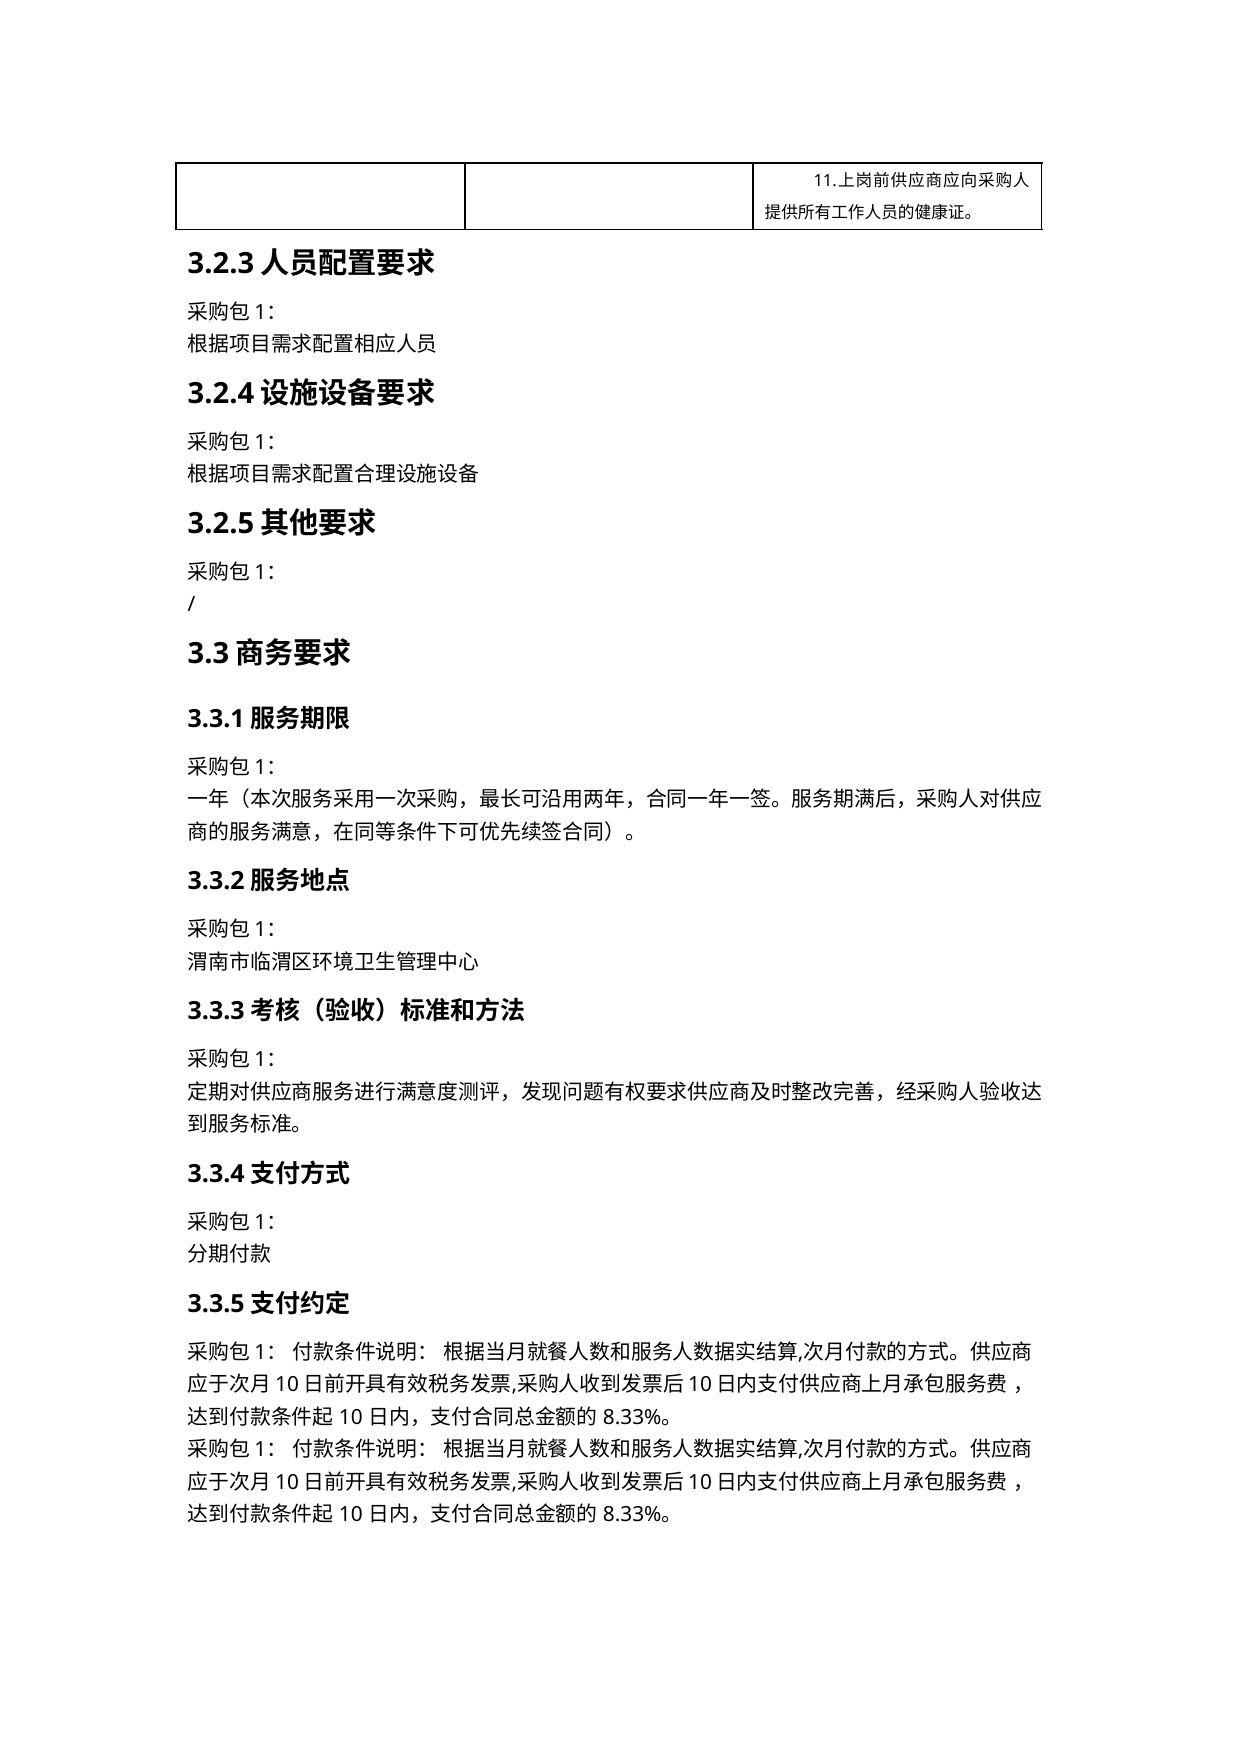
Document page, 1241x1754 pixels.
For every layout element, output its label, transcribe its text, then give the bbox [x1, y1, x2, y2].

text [187, 1335, 1053, 1433]
table_cell 1 [177, 164, 464, 228]
text 一年（本次服务采用一次采购，最长可沿用两年，合同一年一签。服务期满后，采购人对供应商的服务满意，在同等条件下可优先续签合同）。 [187, 783, 1053, 848]
text 渭南市临渭区环境卫生管理中心 [187, 945, 1053, 978]
table_cell [466, 164, 752, 228]
text 分期付款 [187, 1238, 1053, 1270]
text 3.2.5其他要求 [187, 490, 1053, 555]
text 根据项目需求配置合理设施设备 [187, 458, 1053, 490]
text 3.3.5支付约定 [187, 1270, 1053, 1335]
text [187, 1433, 1053, 1530]
text 定期对供应商服务进行满意度测评，发现问题有权要求供应商及时整改完善，经采购人验收达到服务标准。 [187, 1075, 1053, 1140]
text 3.3.2服务地点 [187, 848, 1053, 913]
text 根据项目需求配置相应人员 [187, 328, 1053, 360]
text 采购包1： [187, 425, 1053, 458]
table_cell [754, 164, 1041, 228]
text 3.2.3人员配置要求 [187, 230, 1053, 295]
text 采购包1： [187, 555, 1053, 588]
text 3.3商务要求 [187, 620, 1053, 685]
text 3.2.4设施设备要求 [187, 360, 1053, 425]
text 3.3.1服务期限 [187, 685, 1053, 750]
text 采购包1： [187, 913, 1053, 945]
text / [187, 588, 1053, 620]
text 采购包1： [187, 295, 1053, 328]
text 采购包1： [187, 750, 1053, 783]
text 3.3.4支付方式 [187, 1140, 1053, 1205]
text 3.3.3考核（验收）标准和方法 [187, 978, 1053, 1043]
text 采购包1： [187, 1205, 1053, 1238]
text 采购包1： [187, 1043, 1053, 1075]
